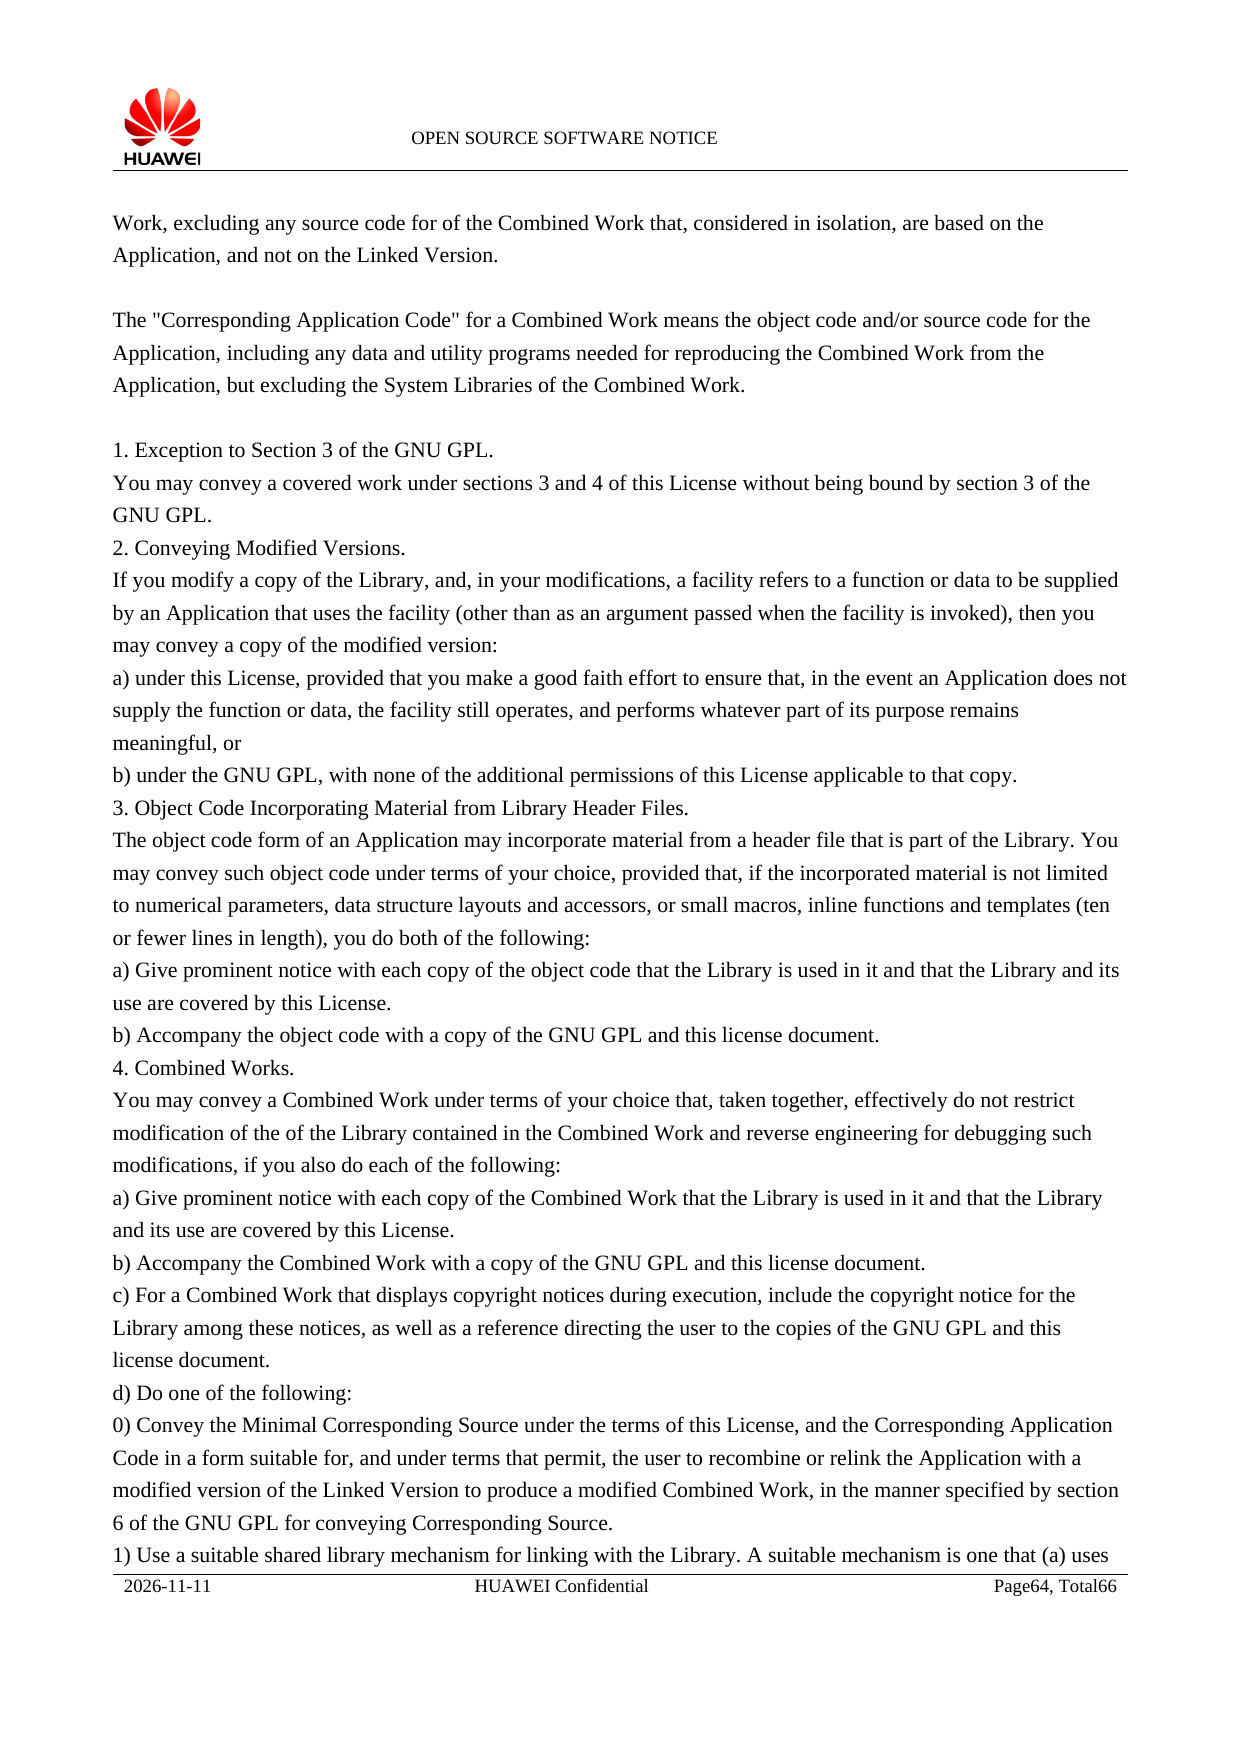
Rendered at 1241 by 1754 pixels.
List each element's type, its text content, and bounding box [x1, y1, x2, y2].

picture [124, 88, 201, 165]
